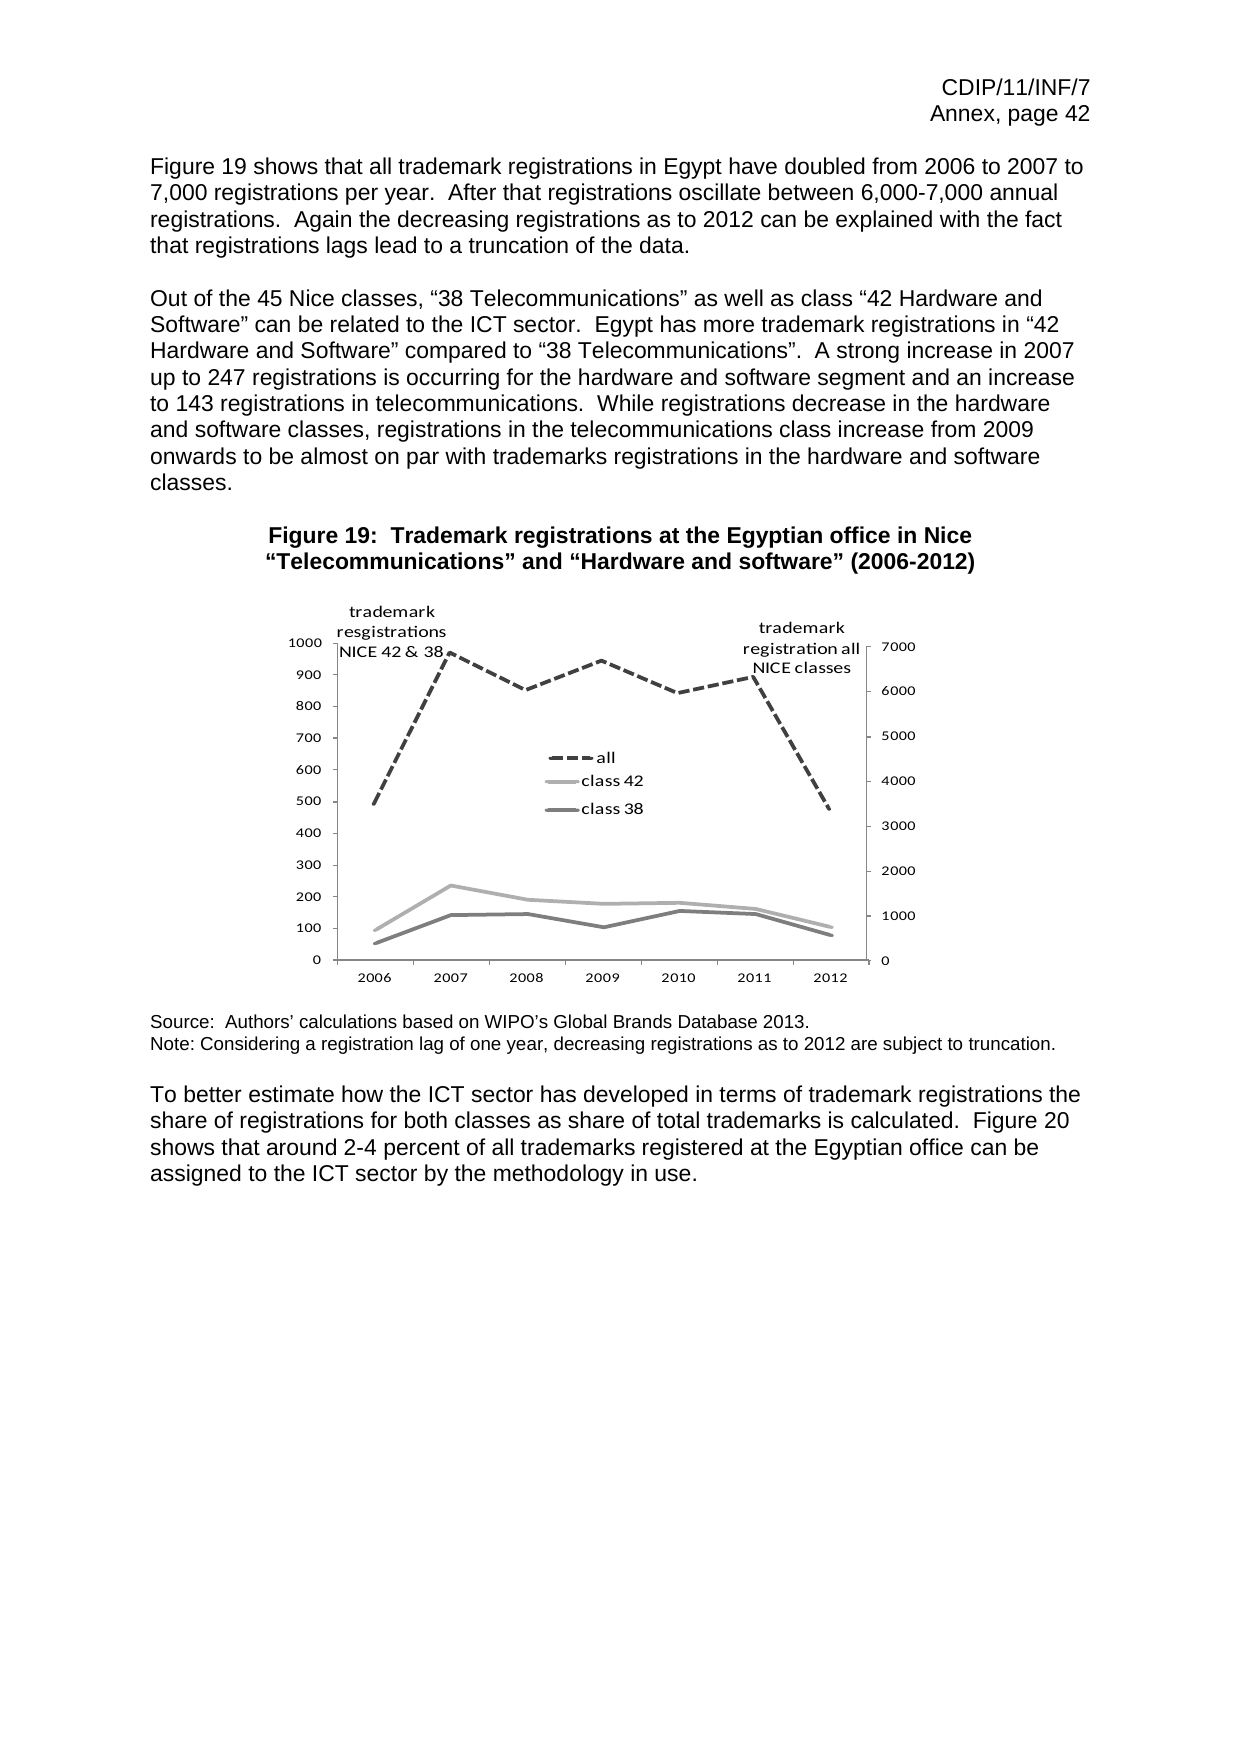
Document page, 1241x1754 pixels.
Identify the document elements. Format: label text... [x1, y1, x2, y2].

text Figure 19: Trademark registrations at the Egyptian office in Nice [150, 522, 1090, 548]
text Figure 19 shows that all trademark registrations in Egypt have doubled from 2006 to 2007 to 7,000 registrations per year. After that registrations oscillate between 6,000-7,000 annual registrations. Again the decreasing registrations as to 2012 can be explained with the fact that registrations lags lead to a truncation of the data. [150, 153, 1090, 258]
text Source: Authors’ calculations based on WIPO’s Global Brands Database 2013. [150, 1011, 1090, 1033]
text “Telecommunications” and “Hardware and software” (2006-2012) [150, 548, 1090, 574]
text To better estimate how the ICT sector has developed in terms of trademark registrations the share of registrations for both classes as share of total trademarks is calculated. Figure 20 shows that around 2-4 percent of all trademarks registered at the Egyptian office can be assigned to the ICT sector by the methodology in use. [150, 1081, 1090, 1186]
text Out of the 45 Nice classes, “38 Telecommunications” as well as class “42 Hardware and Software” can be related to the ICT sector. Egypt has more trademark registrations in “42 Hardware and Software” compared to “38 Telecommunications”. A strong increase in 2007 up to 247 registrations is occurring for the hardware and software segment and an increase to 143 registrations in telecommunications. While registrations decrease in the hardware and software classes, registrations in the telecommunications class increase from 2009 onwards to be almost on par with trademarks registrations in the hardware and software classes. [150, 285, 1090, 496]
text Note: Considering a registration lag of one year, decreasing registrations as to 2012 are subject to truncation. [150, 1033, 1090, 1054]
